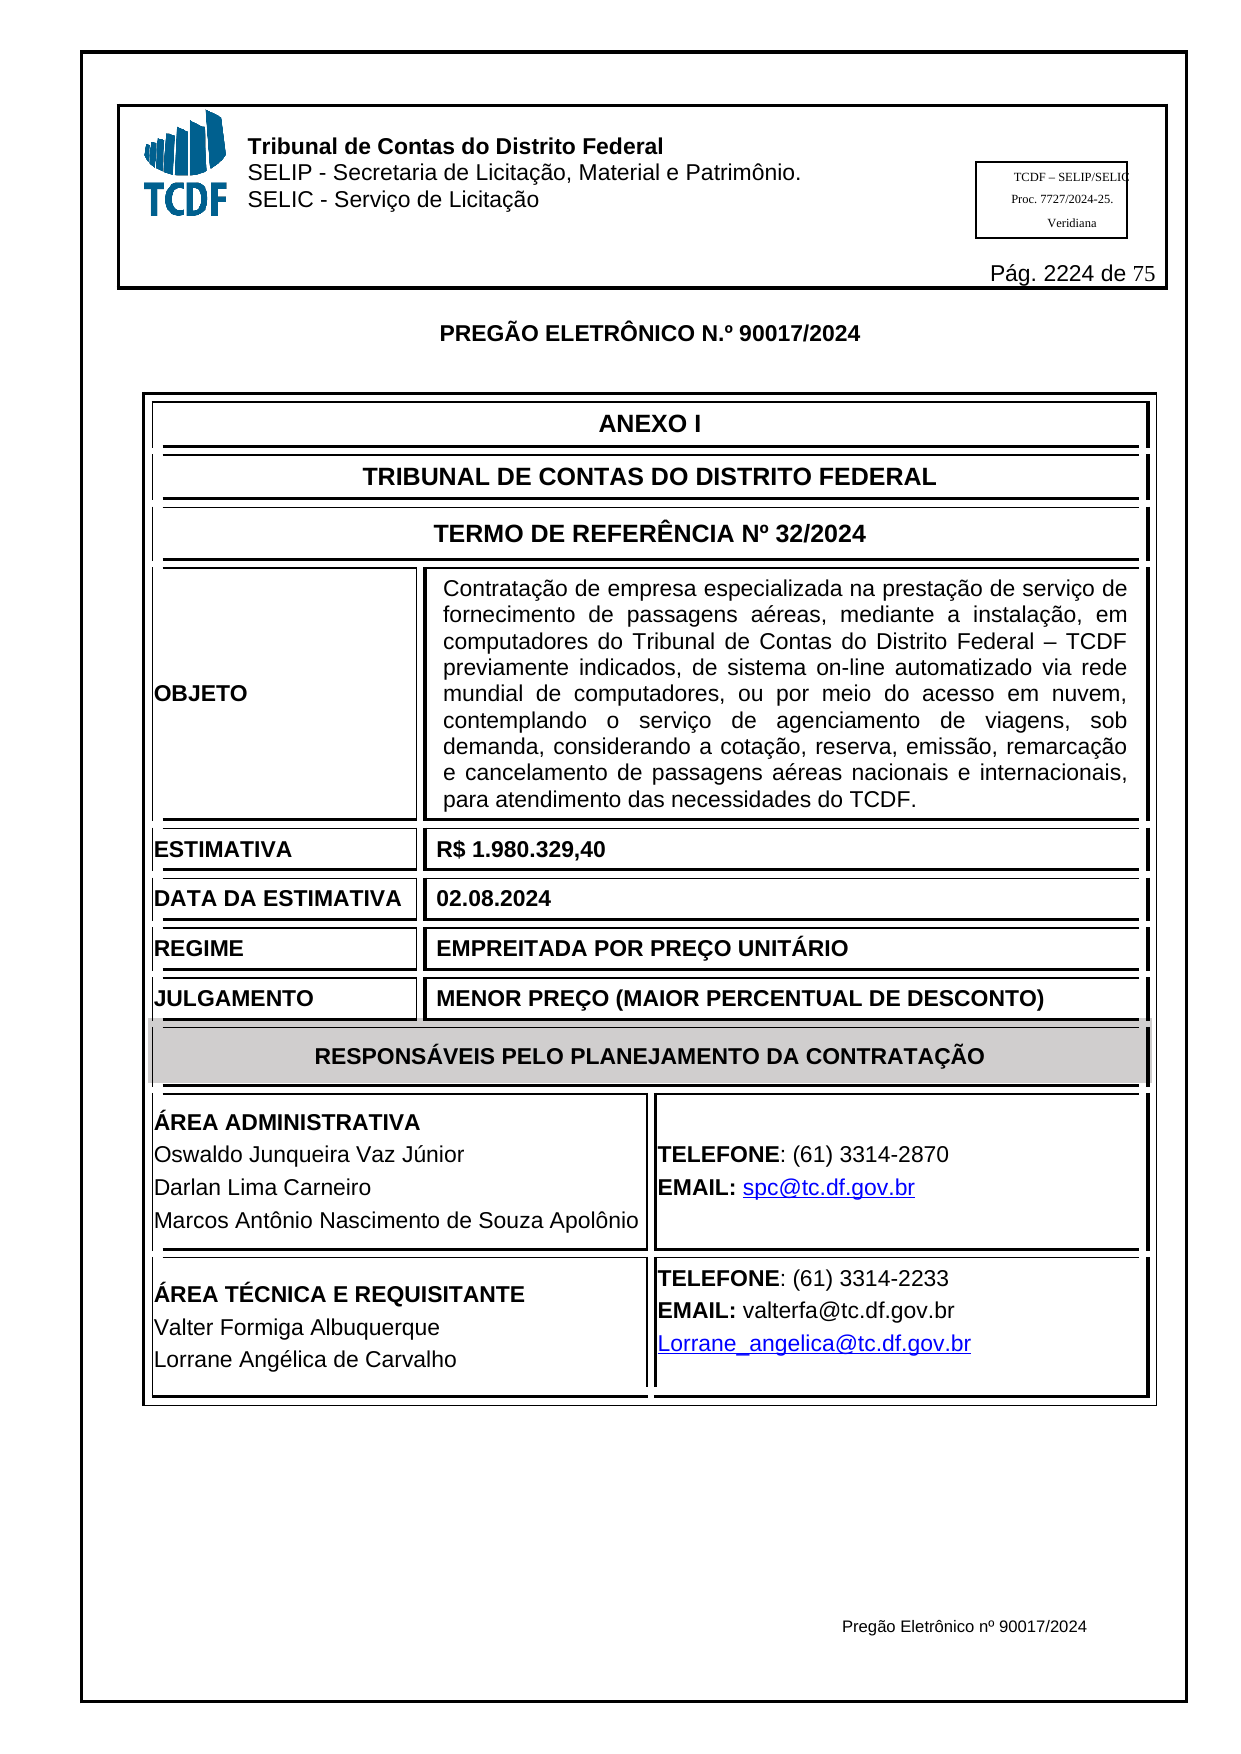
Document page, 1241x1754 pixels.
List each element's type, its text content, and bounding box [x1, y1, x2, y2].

table_cell OBJETO [148, 558, 421, 818]
table_cell TERMO DE REFERÊNCIA Nº 32/2024 [148, 497, 1152, 558]
table_cell MENOR PREÇO (MAIOR PERCENTUAL DE DESCONTO) [421, 968, 1152, 1017]
picture [129, 107, 241, 218]
table_cell R$ 1.980.329,40 [421, 818, 1152, 868]
table_cell JULGAMENTO [148, 968, 421, 1017]
table_cell TRIBUNAL DE CONTAS DO DISTRITO FEDERAL [148, 445, 1152, 497]
table_cell Contratação de empresa especializada na prestação de serviço de fornecimento de passagens aéreas, mediante a instalação, em computadores do Tribunal de Contas do Distrito Federal – TCDF previamente indicados, de sistema on-line automatizado via rede mundial de computadores, ou por meio do acesso em nuvem, contemplando o serviço de agenciamento de viagens, sob demanda, considerando a cotação, reserva, emissão, remarcação e cancelamento de passagens aéreas nacionais e internacionais, para atendimento das necessidades do TCDF. [421, 558, 1152, 818]
table_cell TELEFONE: (61) 3314-2233 EMAIL: valterfa@tc.df.gov.br Lorrane_angelica@tc.df.gov.br [651, 1248, 1152, 1395]
table_cell EMPREITADA POR PREÇO UNITÁRIO [421, 918, 1152, 968]
table_cell ESTIMATIVA [148, 818, 421, 868]
table_cell DATA DA ESTIMATIVA [148, 868, 421, 918]
table_header ANEXO I [148, 395, 1152, 445]
table_cell ÁREA ADMINISTRATIVA Oswaldo Junqueira Vaz Júnior Darlan Lima Carneiro Marcos Antônio Nascimento de Souza Apolônio [148, 1084, 651, 1247]
table_cell REGIME [148, 918, 421, 968]
table_cell 02.08.2024 [421, 868, 1152, 918]
text PREGÃO ELETRÔNICO N.º 90017/2024 [148, 320, 1152, 346]
table_cell TELEFONE: (61) 3314-2870 EMAIL: spc@tc.df.gov.br [651, 1084, 1152, 1247]
table_cell RESPONSÁVEIS PELO PLANEJAMENTO DA CONTRATAÇÃO [148, 1018, 1152, 1083]
table_cell ÁREA TÉCNICA E REQUISITANTE Valter Formiga Albuquerque Lorrane Angélica de Carvalho [148, 1248, 651, 1395]
